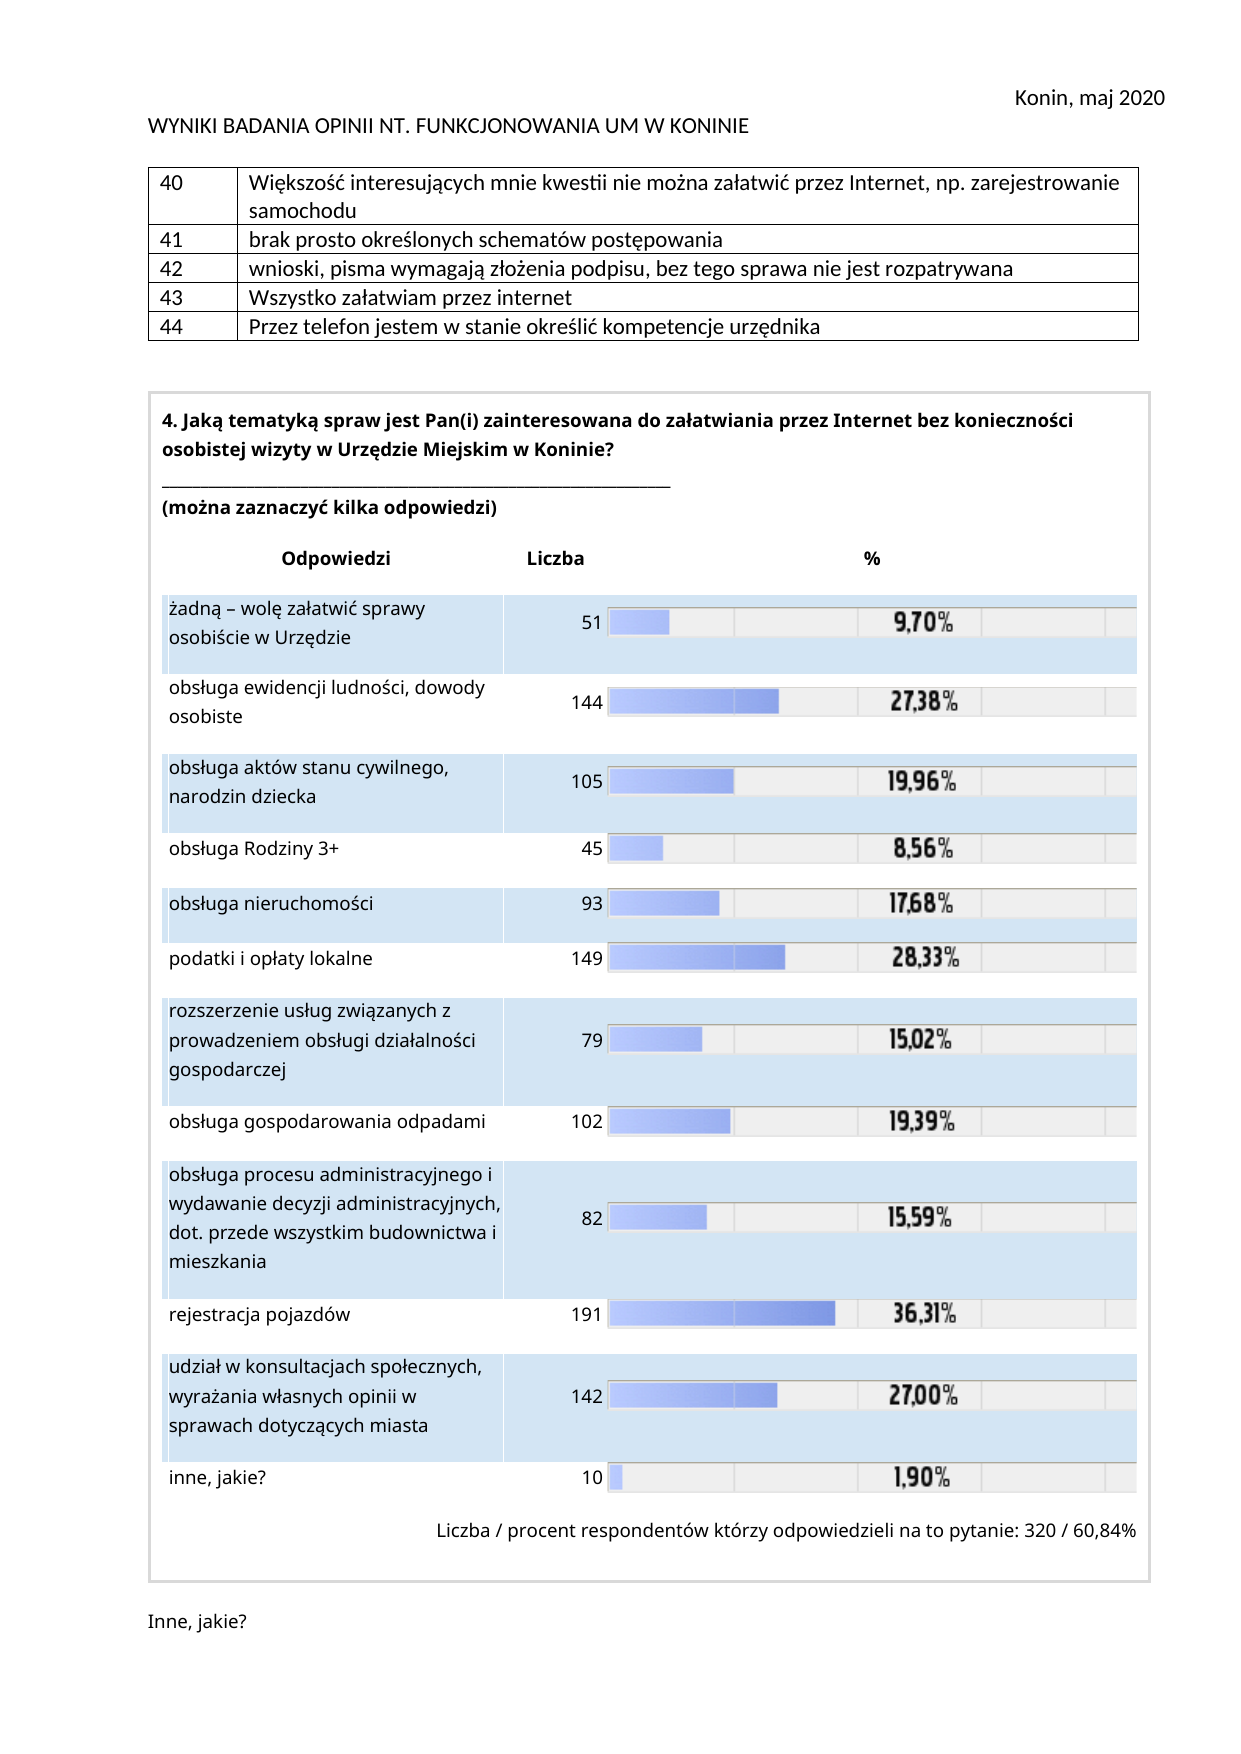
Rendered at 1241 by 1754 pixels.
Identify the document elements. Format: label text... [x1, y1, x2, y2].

table_cell wnioski, pisma wymagają złożenia podpisu, bez tego sprawa nie jest rozpatrywana [238, 254, 1138, 282]
table_cell brak prosto określonych schematów postępowania [238, 225, 1138, 253]
picture [607, 1106, 1137, 1137]
table_cell Większość interesujących mnie kwestii nie można załatwić przez Internet, np. zarejestrowanie samochodu [238, 168, 1138, 224]
table_cell 44 [149, 312, 237, 340]
picture [607, 1299, 1137, 1329]
table_header [151, 394, 1148, 1580]
picture [607, 607, 1137, 638]
picture [607, 687, 1137, 717]
picture [607, 1380, 1137, 1411]
picture [607, 1462, 1137, 1493]
table_cell 42 [149, 254, 237, 282]
table_cell Przez telefon jestem w stanie określić kompetencje urzędnika [238, 312, 1138, 340]
table_cell 43 [149, 283, 237, 311]
table_cell 41 [149, 225, 237, 253]
picture [607, 1202, 1137, 1233]
picture [607, 942, 1137, 973]
table_cell Wszystko załatwiam przez internet [238, 283, 1138, 311]
picture [607, 888, 1137, 919]
picture [607, 766, 1137, 797]
text Inne, jakie? [148, 1609, 1165, 1634]
picture [607, 1024, 1137, 1055]
table_cell 40 [149, 168, 237, 224]
picture [607, 833, 1137, 864]
